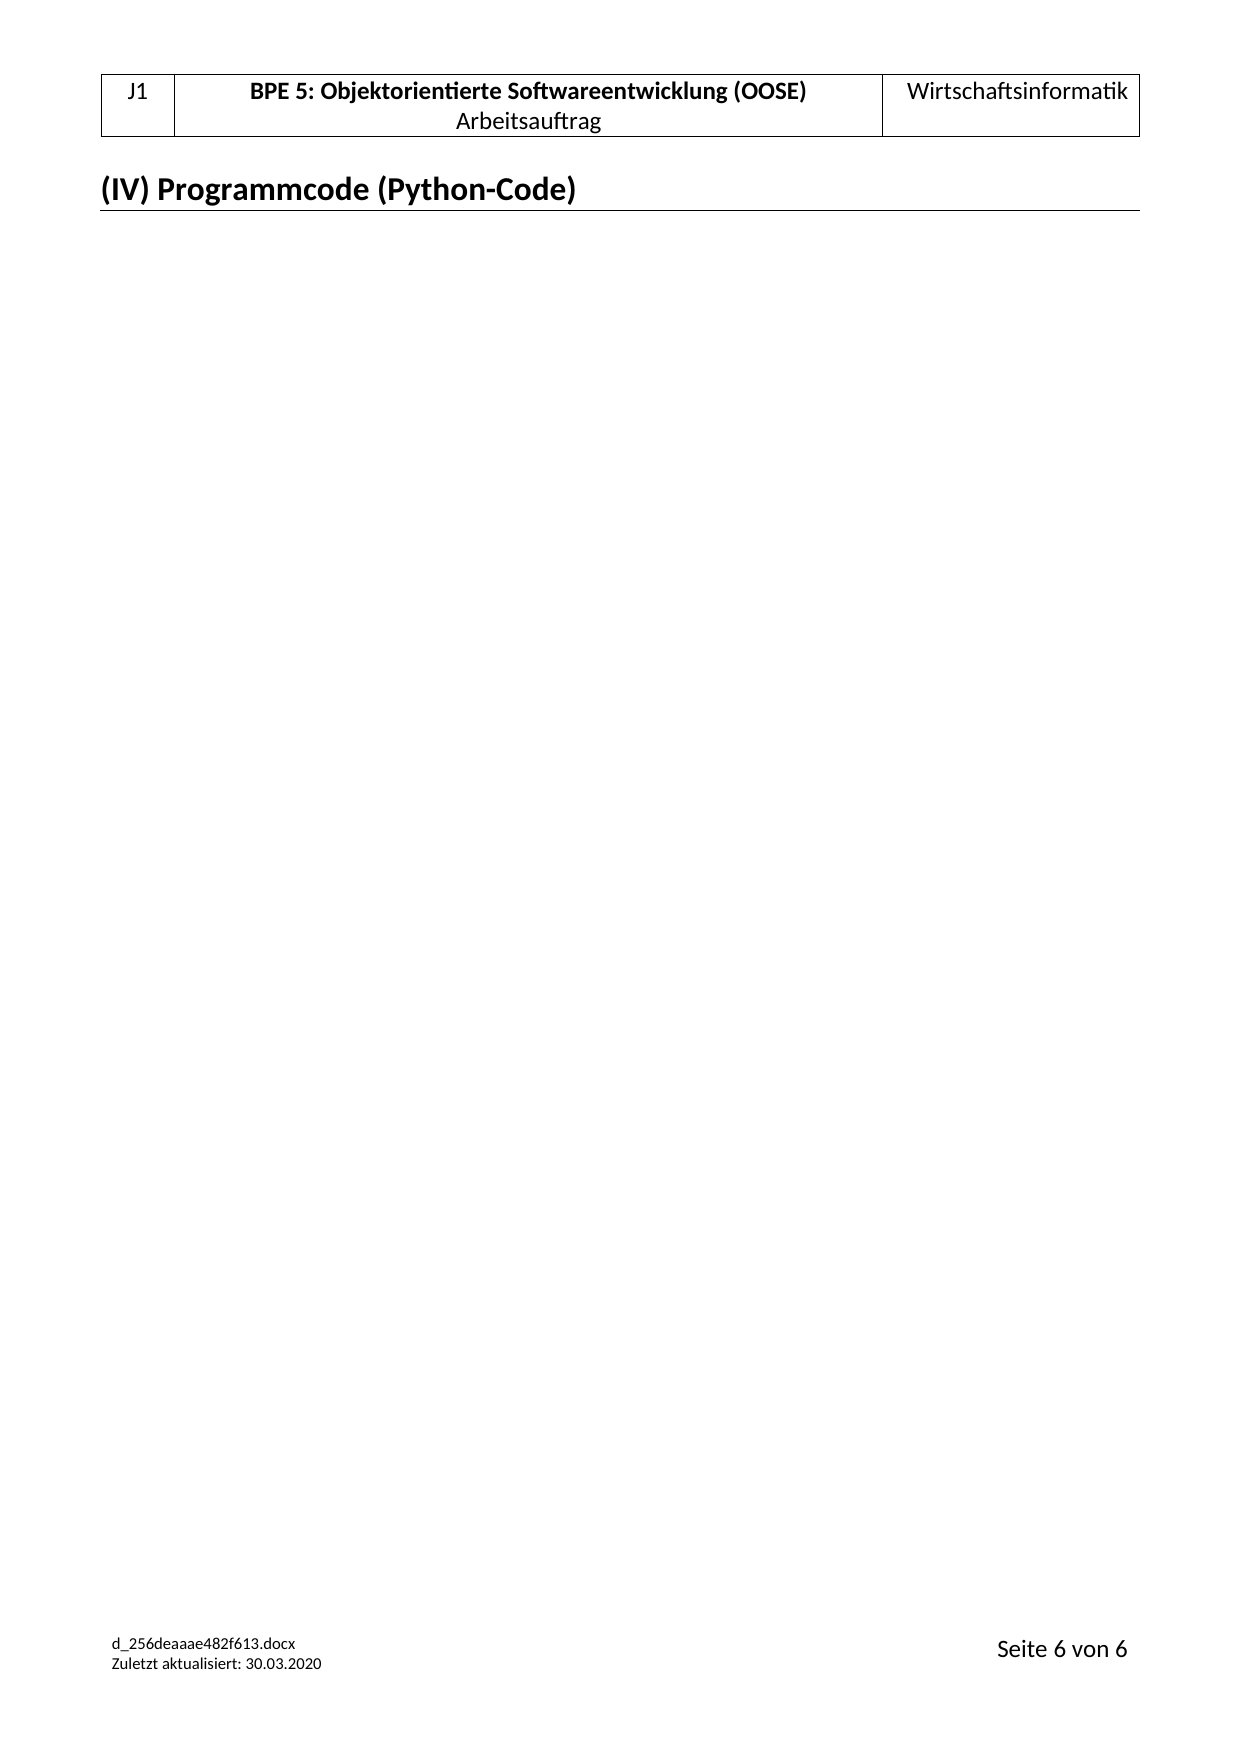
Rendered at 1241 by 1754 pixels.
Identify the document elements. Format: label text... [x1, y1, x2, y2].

text (IV) Programmcode (Python-Code) [100, 167, 1140, 210]
